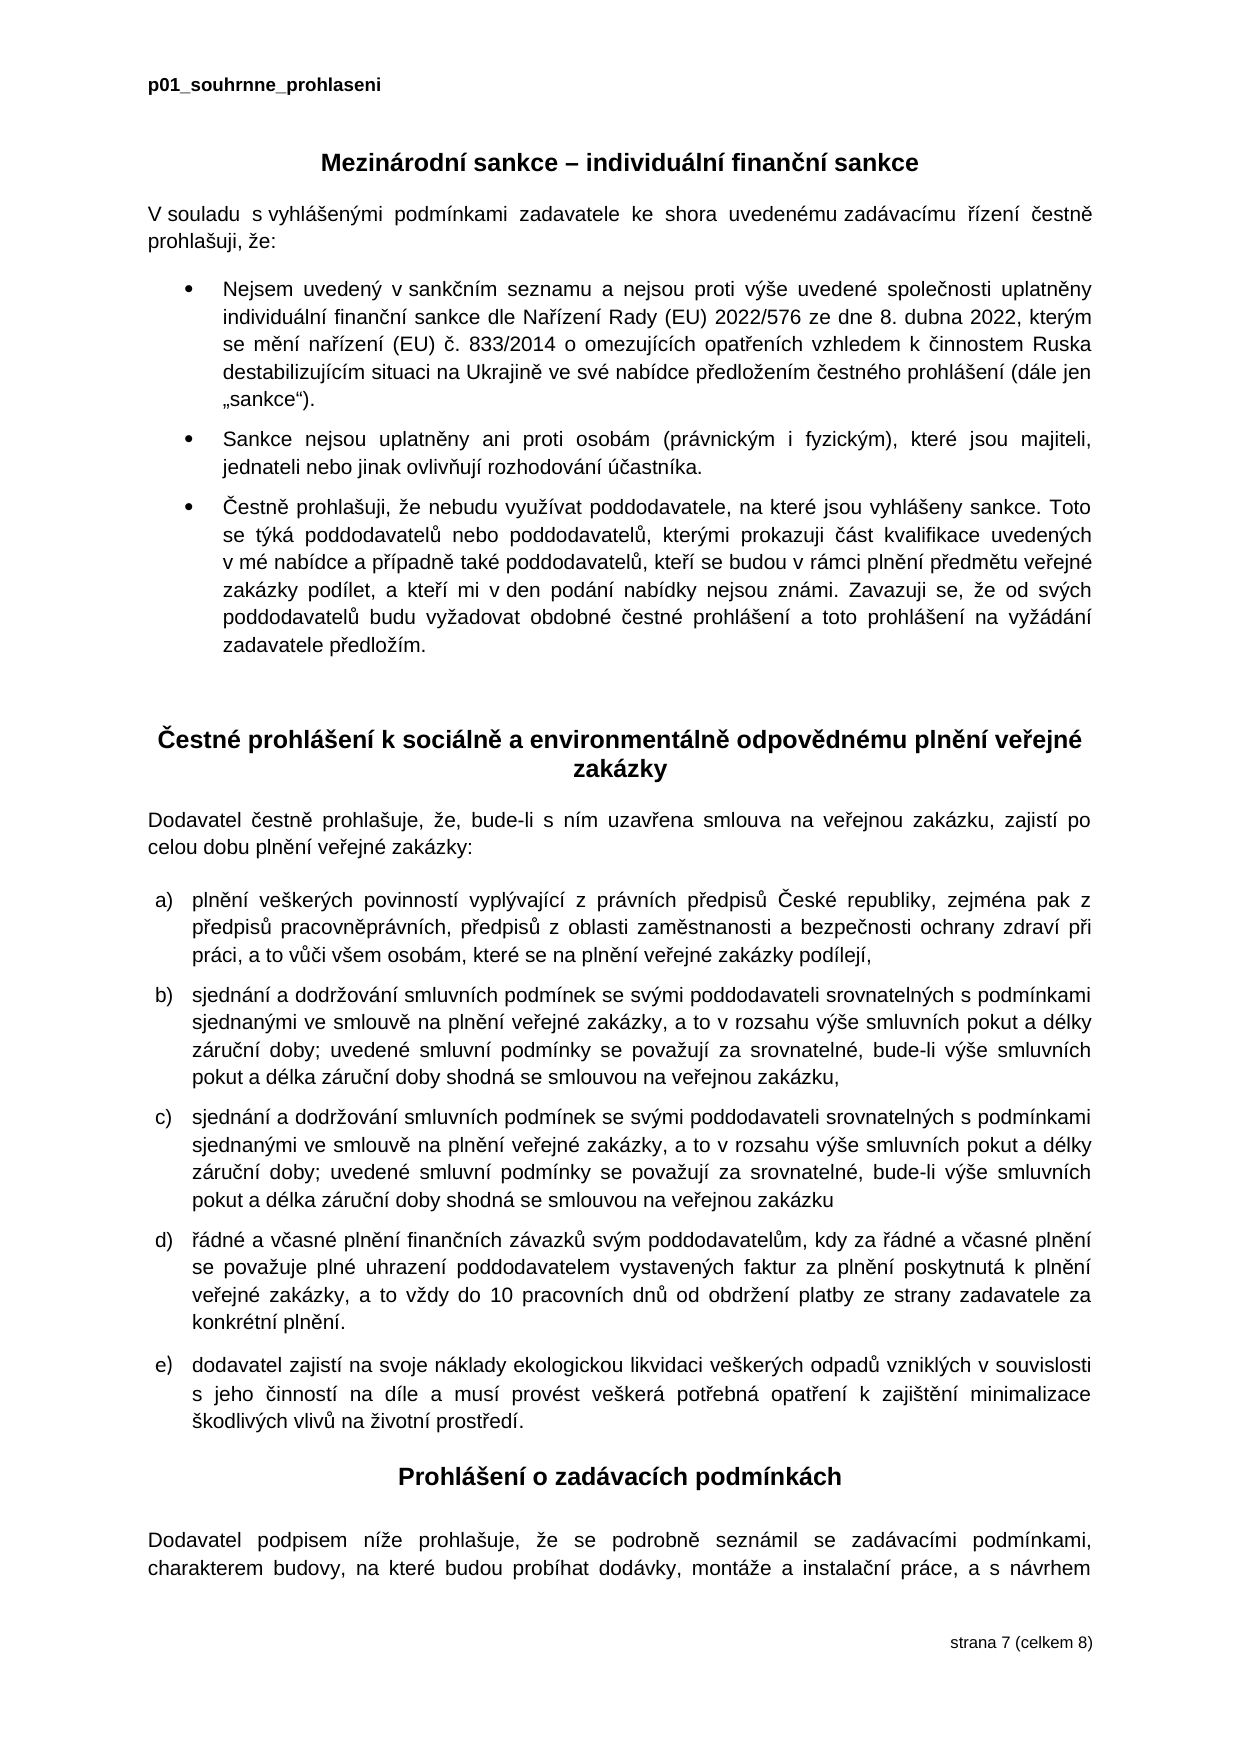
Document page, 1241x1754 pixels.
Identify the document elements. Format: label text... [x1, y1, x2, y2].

text V souladu s vyhlášenými podmínkami zadavatele ke shora uvedenému zadávacímu řízení čestně prohlašuji, že: [148, 201, 1093, 253]
list dodavatel zajistí na svoje náklady ekologickou likvidaci veškerých odpadů vzniklých v souvislosti s jeho činností na díle a musí provést veškerá potřebná opatření k zajištění minimalizace škodlivých vlivů na životní prostředí. [155, 1350, 1093, 1433]
list Nejsem uvedený v sankčním seznamu a nejsou proti výše uvedené společnosti uplatněny individuální finanční sankce dle Nařízení Rady (EU) 2022/576 ze dne 8. dubna 2022, kterým se mění nařízení (EU) č. 833/2014 o omezujících opatřeních vzhledem k činnostem Ruska destabilizujícím situaci na Ukrajině ve své nabídce předložením čestného prohlášení (dále jen „sankce“). [185, 277, 1093, 411]
text Mezinárodní sankce – individuální finanční sankce [148, 148, 1093, 176]
text Dodavatel čestně prohlašuje, že, bude-li s ním uzavřena smlouva na veřejnou zakázku, zajistí po celou dobu plnění veřejné zakázky: [148, 807, 1093, 859]
list sjednání a dodržování smluvních podmínek se svými poddodavateli srovnatelných s podmínkami sjednanými ve smlouvě na plnění veřejné zakázky, a to v rozsahu výše smluvních pokut a délky záruční doby; uvedené smluvní podmínky se považují za srovnatelné, bude-li výše smluvních pokut a délka záruční doby shodná se smlouvou na veřejnou zakázku [155, 1105, 1093, 1211]
text Prohlášení o zadávacích podmínkách [148, 1462, 1093, 1490]
list Sankce nejsou uplatněny ani proti osobám (právnickým i fyzickým), které jsou majiteli, jednateli nebo jinak ovlivňují rozhodování účastníka. [185, 427, 1093, 479]
text Čestné prohlášení k sociálně a environmentálně odpovědnému plnění veřejné zakázky [148, 725, 1093, 782]
list sjednání a dodržování smluvních podmínek se svými poddodavateli srovnatelných s podmínkami sjednanými ve smlouvě na plnění veřejné zakázky, a to v rozsahu výše smluvních pokut a délky záruční doby; uvedené smluvní podmínky se považují za srovnatelné, bude-li výše smluvních pokut a délka záruční doby shodná se smlouvou na veřejnou zakázku, [155, 982, 1093, 1089]
list plnění veškerých povinností vyplývající z právních předpisů České republiky, zejména pak z předpisů pracovněprávních, předpisů z oblasti zaměstnanosti a bezpečnosti ochrany zdraví při práci, a to vůči všem osobám, které se na plnění veřejné zakázky podílejí, [155, 887, 1093, 966]
list Čestně prohlašuji, že nebudu využívat poddodavatele, na které jsou vyhlášeny sankce. Toto se týká poddodavatelů nebo poddodavatelů, kterými prokazuji část kvalifikace uvedených v mé nabídce a případně také poddodavatelů, kteří se budou v rámci plnění předmětu veřejné zakázky podílet, a kteří mi v den podání nabídky nejsou známi. Zavazuji se, že od svých poddodavatelů budu vyžadovat obdobné čestné prohlášení a toto prohlášení na vyžádání zadavatele předložím. [185, 495, 1093, 656]
list řádné a včasné plnění finančních závazků svým poddodavatelům, kdy za řádné a včasné plnění se považuje plné uhrazení poddodavatelem vystavených faktur za plnění poskytnutá k plnění veřejné zakázky, a to vždy do 10 pracovních dnů od obdržení platby ze strany zadavatele za konkrétní plnění. [155, 1227, 1093, 1334]
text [148, 1528, 1093, 1579]
